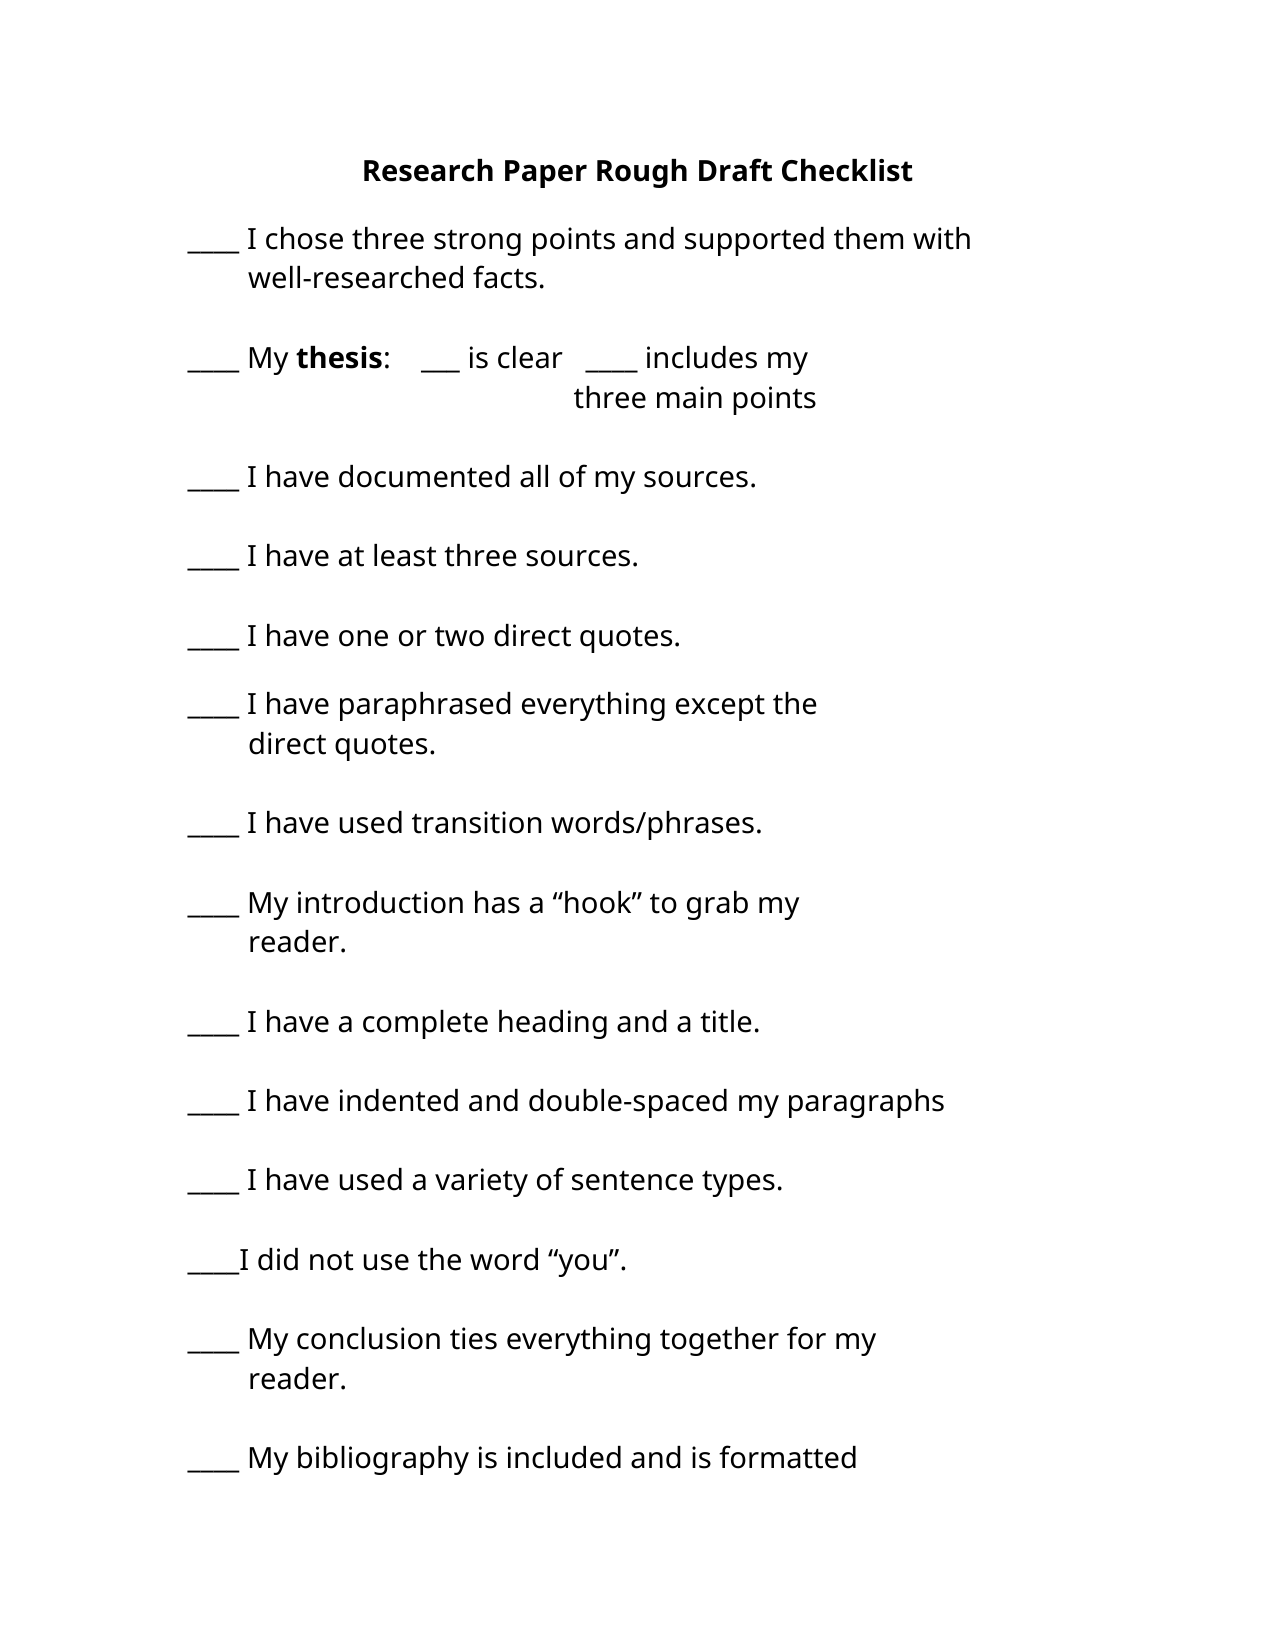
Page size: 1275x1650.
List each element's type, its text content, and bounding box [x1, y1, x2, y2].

text ____ I have paraphrased everything except the [187, 683, 1087, 723]
text well-researched facts. [187, 258, 1087, 297]
text ____ I have one or two direct quotes. [187, 615, 1087, 655]
text direct quotes. [187, 723, 1087, 763]
text ____ I have documented all of my sources. [187, 456, 1087, 496]
text ____ My thesis: ___ is clear ____ includes my [187, 337, 1087, 377]
text ____ I chose three strong points and supported them with [187, 218, 1087, 258]
text three main points [187, 377, 1087, 417]
text ____ I have at least three sources. [187, 536, 1087, 575]
text reader. [187, 922, 1087, 961]
text ____ I have indented and double-spaced my paragraphs [187, 1080, 1087, 1120]
text ____ I have used transition words/phrases. [187, 802, 1087, 842]
text reader. [187, 1358, 1087, 1398]
text ____ I have a complete heading and a title. [187, 1001, 1087, 1041]
text ____ My conclusion ties everything together for my [187, 1318, 1087, 1358]
text ____ My introduction has a “hook” to grab my [187, 882, 1087, 922]
text ____I did not use the word “you”. [187, 1239, 1087, 1279]
text ____ My bibliography is included and is formatted [187, 1437, 1087, 1477]
text Research Paper Rough Draft Checklist [187, 150, 1087, 190]
text ____ I have used a variety of sentence types. [187, 1160, 1087, 1199]
